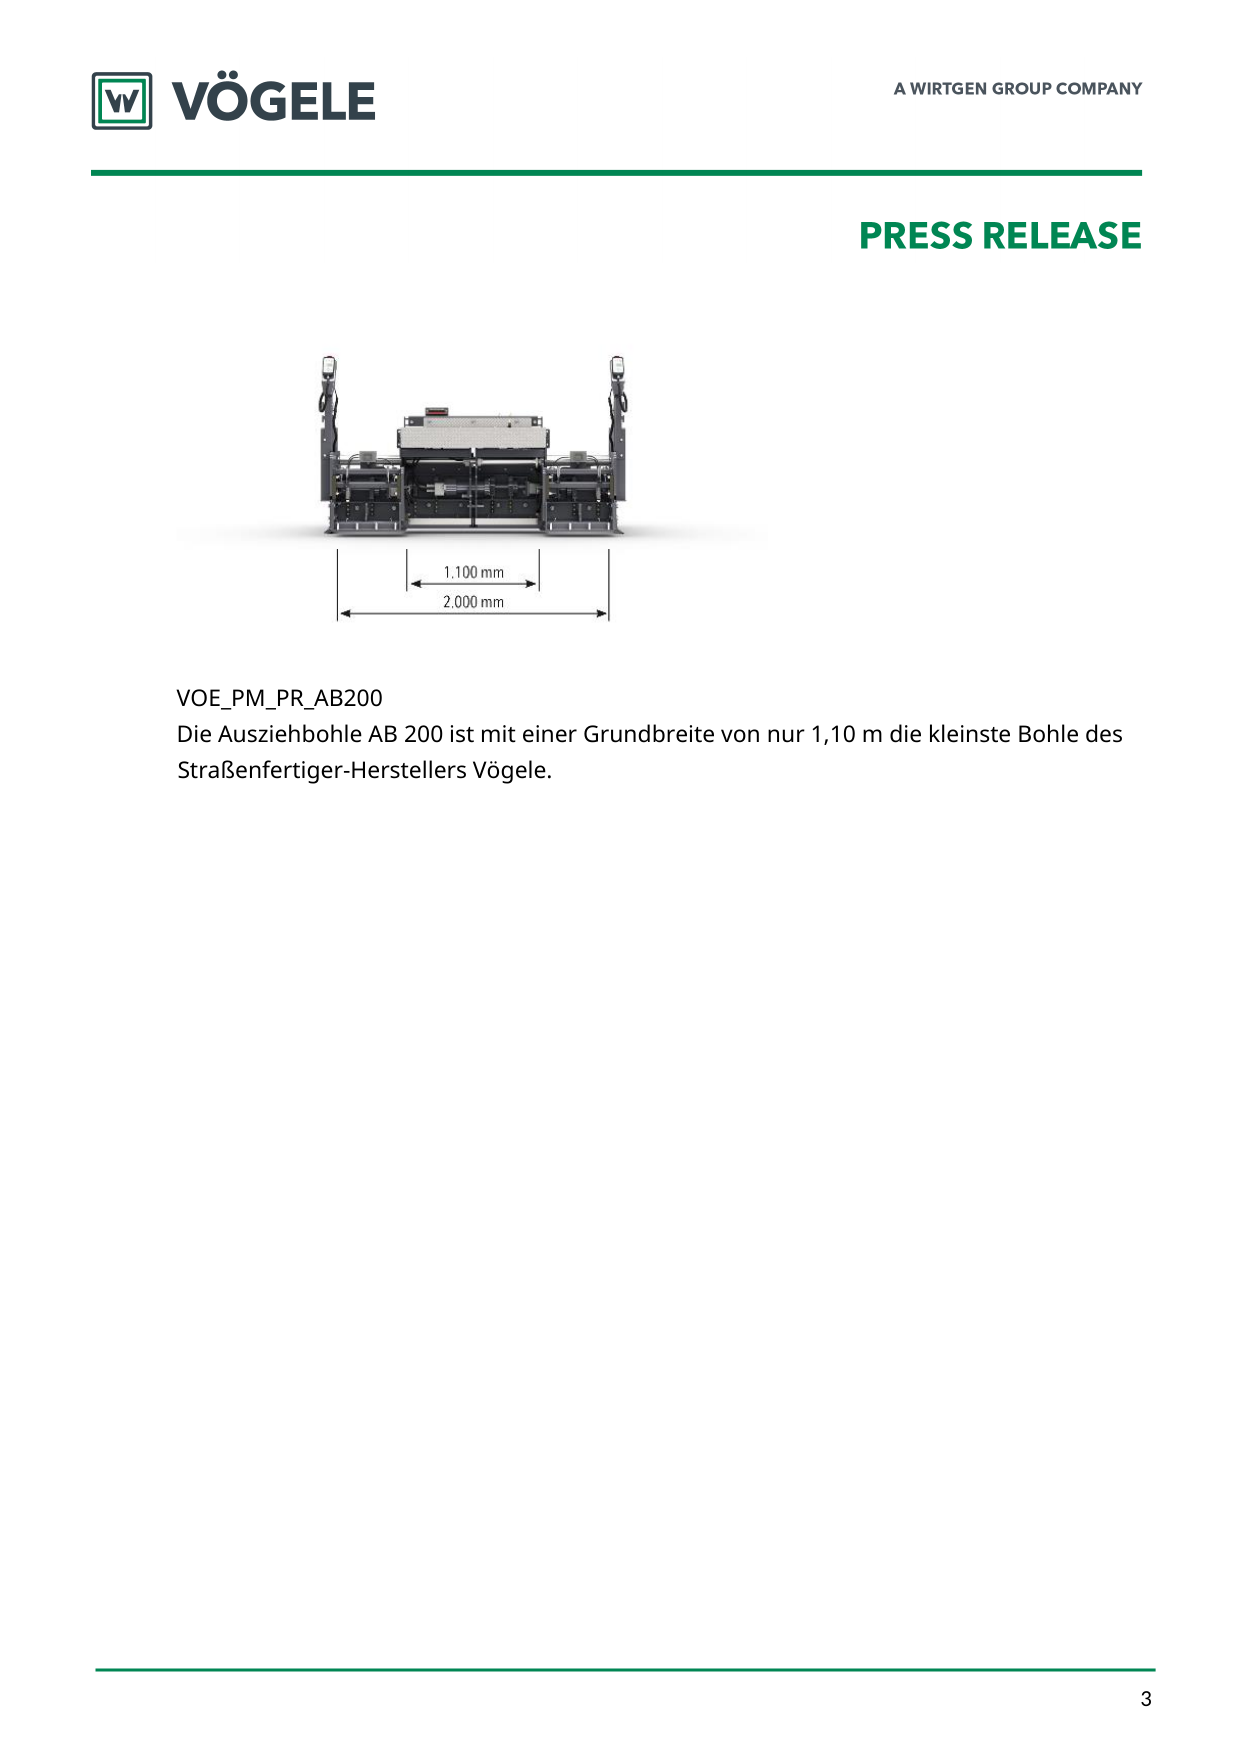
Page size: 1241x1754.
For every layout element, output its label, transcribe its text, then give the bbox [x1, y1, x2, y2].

picture [176, 312, 769, 642]
text Die Ausziehbohle AB 200 ist mit einer Grundbreite von nur 1,10 m die kleinste Bohle des Straßenfertiger-Herstellers Vögele. [176, 718, 1150, 785]
picture [67, 1660, 1195, 1676]
text VOE_PM_PR_AB200 [176, 682, 1150, 713]
picture [71, 57, 1169, 263]
